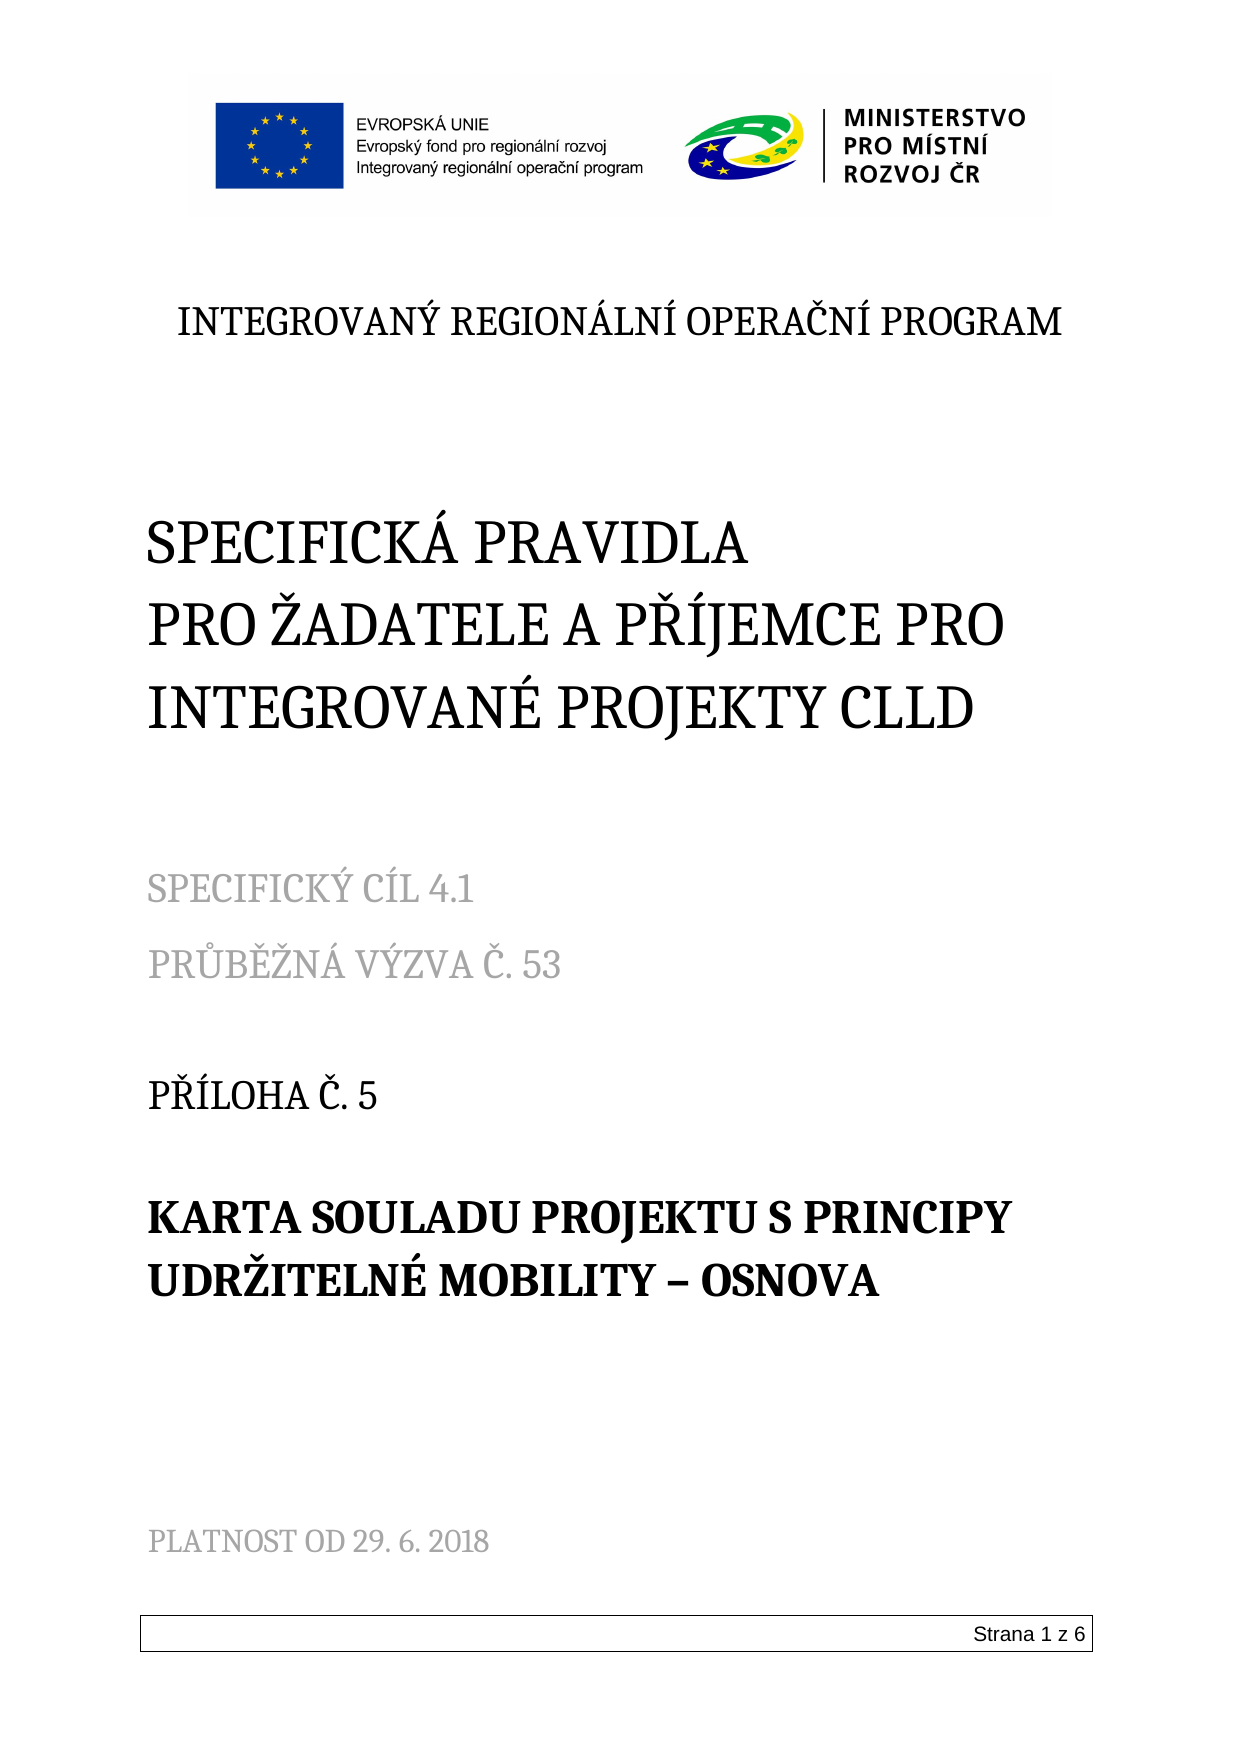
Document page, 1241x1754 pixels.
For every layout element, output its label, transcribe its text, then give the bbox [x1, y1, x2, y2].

text Specifický cíl 4.1 [148, 865, 1093, 913]
text průběžná výzva Č. 53 [148, 941, 1093, 989]
text INTEGROVANÝ REGIONÁLNÍ OPERAČNÍ PROGRAM [148, 298, 1093, 346]
text PŘÍLOHA Č. 5 [148, 1072, 1093, 1120]
text pLATNOST OD 29. 6. 2018 [148, 1522, 1093, 1560]
text PRO ŽADATELE A PŘÍJEMCE pro integrované projekty CLLD [148, 589, 1093, 744]
picture [187, 73, 1053, 217]
text Karta souladu projektu s principy udržitelné mobility – osnova [148, 1190, 1093, 1309]
text Specifická PRAVIDLA [148, 507, 1093, 579]
